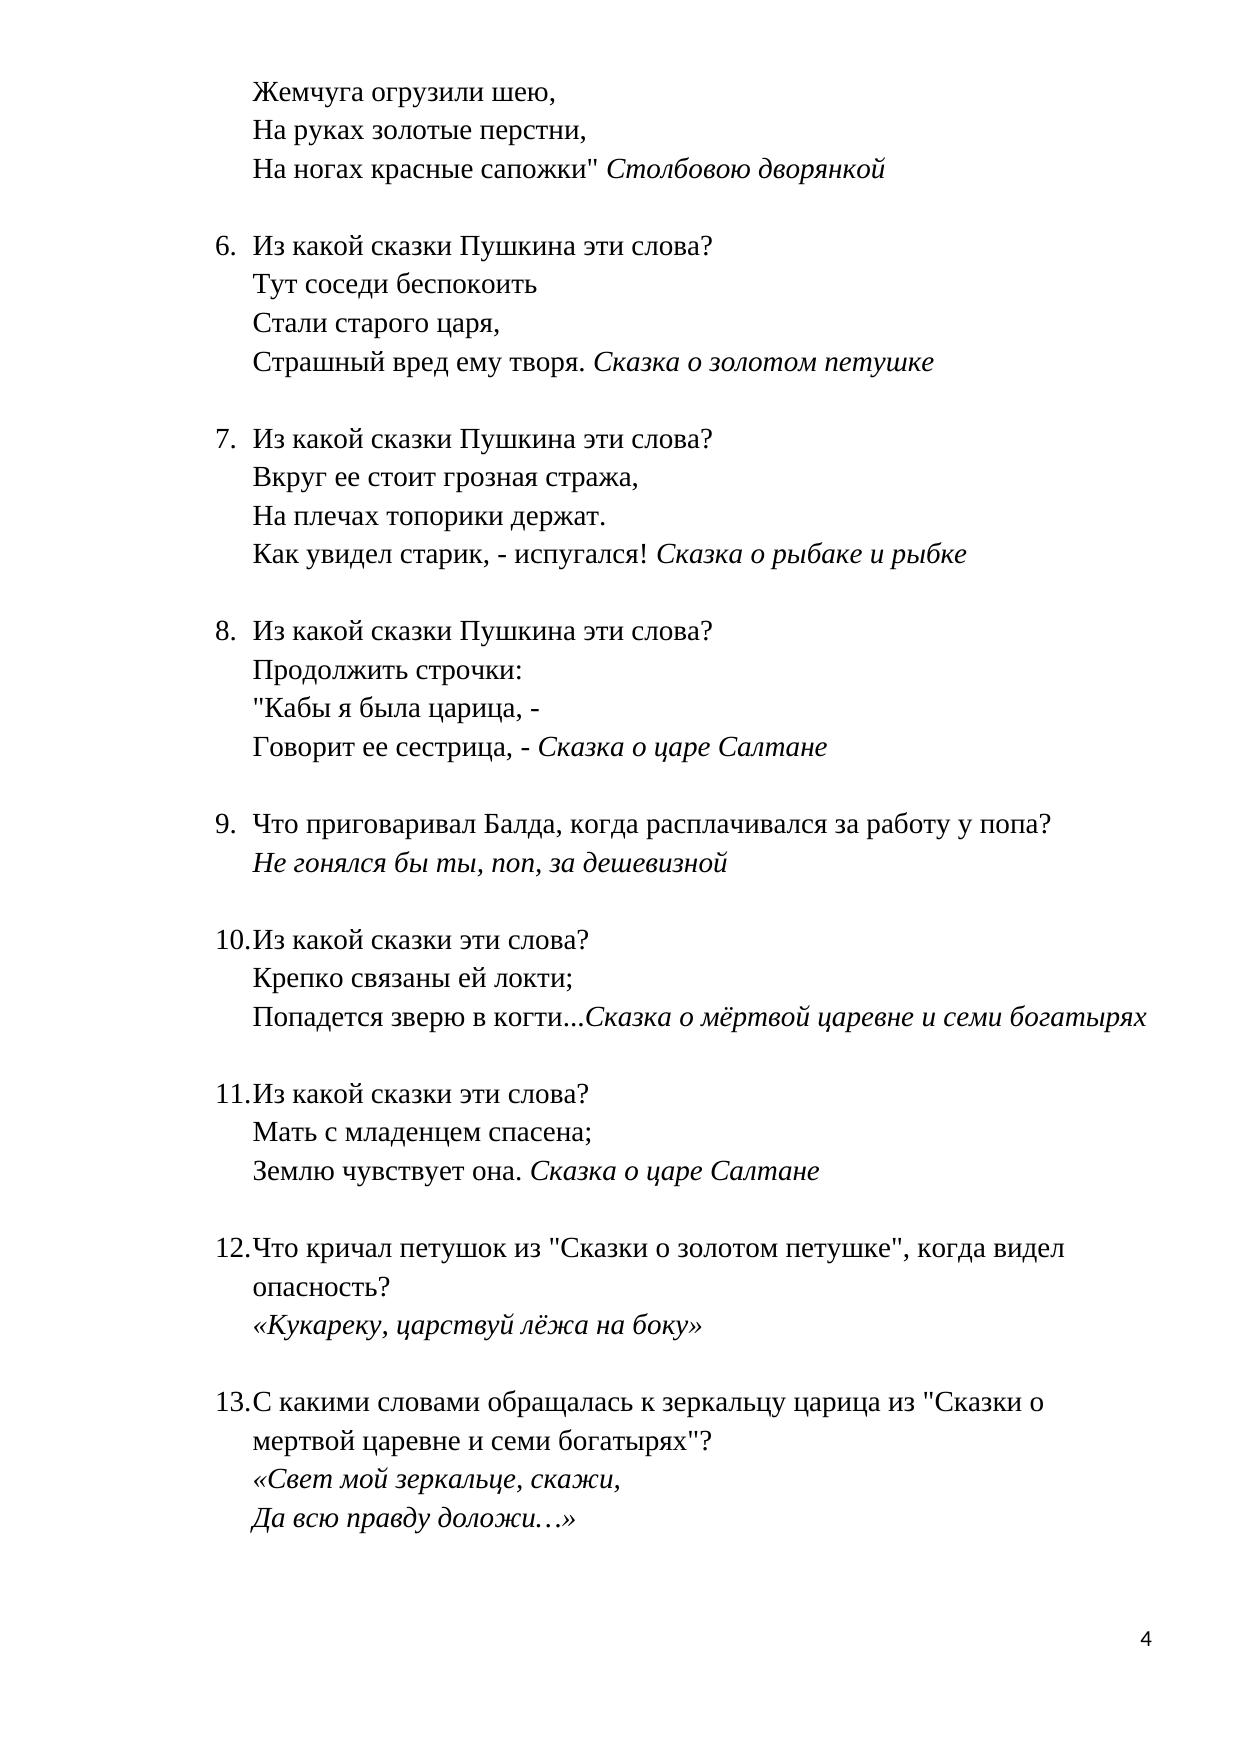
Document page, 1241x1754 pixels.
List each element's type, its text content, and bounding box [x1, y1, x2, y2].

list Продолжить строчки: [252, 652, 1152, 686]
list Вкруг ее стоит грозная стража, [252, 459, 1152, 493]
list Не гонялся бы ты, поп, за дешевизной [252, 845, 1152, 878]
list Крепко связаны ей локти; [252, 960, 1152, 994]
list Из какой сказки эти слова? [215, 1076, 1152, 1109]
list Из какой сказки Пушкина эти слова? [215, 421, 1152, 454]
list Из какой сказки эти слова? [215, 922, 1152, 955]
list На плечах топорики держат. [252, 498, 1152, 531]
list На руках золотые перстни, [252, 112, 1152, 146]
list Тут соседи беспокоить [252, 267, 1152, 300]
list Из какой сказки Пушкина эти слова? [215, 613, 1152, 647]
list На ногах красные сапожки" Столбовою дворянкой [252, 151, 1152, 184]
list «Свет мой зеркальце, скажи, [252, 1461, 1152, 1495]
list Что приговаривал Балда, когда расплачивался за работу у попа? [215, 806, 1152, 840]
list Мать с младенцем спасена; [252, 1114, 1152, 1148]
list Да всю правду доложи…» [252, 1500, 1152, 1533]
list С какими словами обращалась к зеркальцу царица из "Сказки о мертвой царевне и семи богатырях"? [215, 1384, 1152, 1456]
list «Кукареку, царствуй лёжа на боку» [252, 1307, 1152, 1341]
list Как увидел старик, - испугался! Сказка о рыбаке и рыбке [252, 536, 1152, 570]
list Стали старого царя, [252, 305, 1152, 339]
list Говорит ее сестрица, - Сказка о царе Салтане [252, 729, 1152, 763]
list "Кабы я была царица, - [252, 691, 1152, 724]
list Страшный вред ему творя. Сказка о золотом петушке [252, 344, 1152, 377]
list Землю чувствует она. Сказка о царе Салтане [252, 1153, 1152, 1187]
list Что кричал петушок из "Сказки о золотом петушке", когда видел опасность? [215, 1230, 1152, 1302]
list Из какой сказки Пушкина эти слова? [215, 228, 1152, 262]
list Жемчуга огрузили шею, [252, 74, 1152, 107]
list Попадется зверю в когти...Сказка о мёртвой царевне и семи богатырях [252, 999, 1152, 1032]
